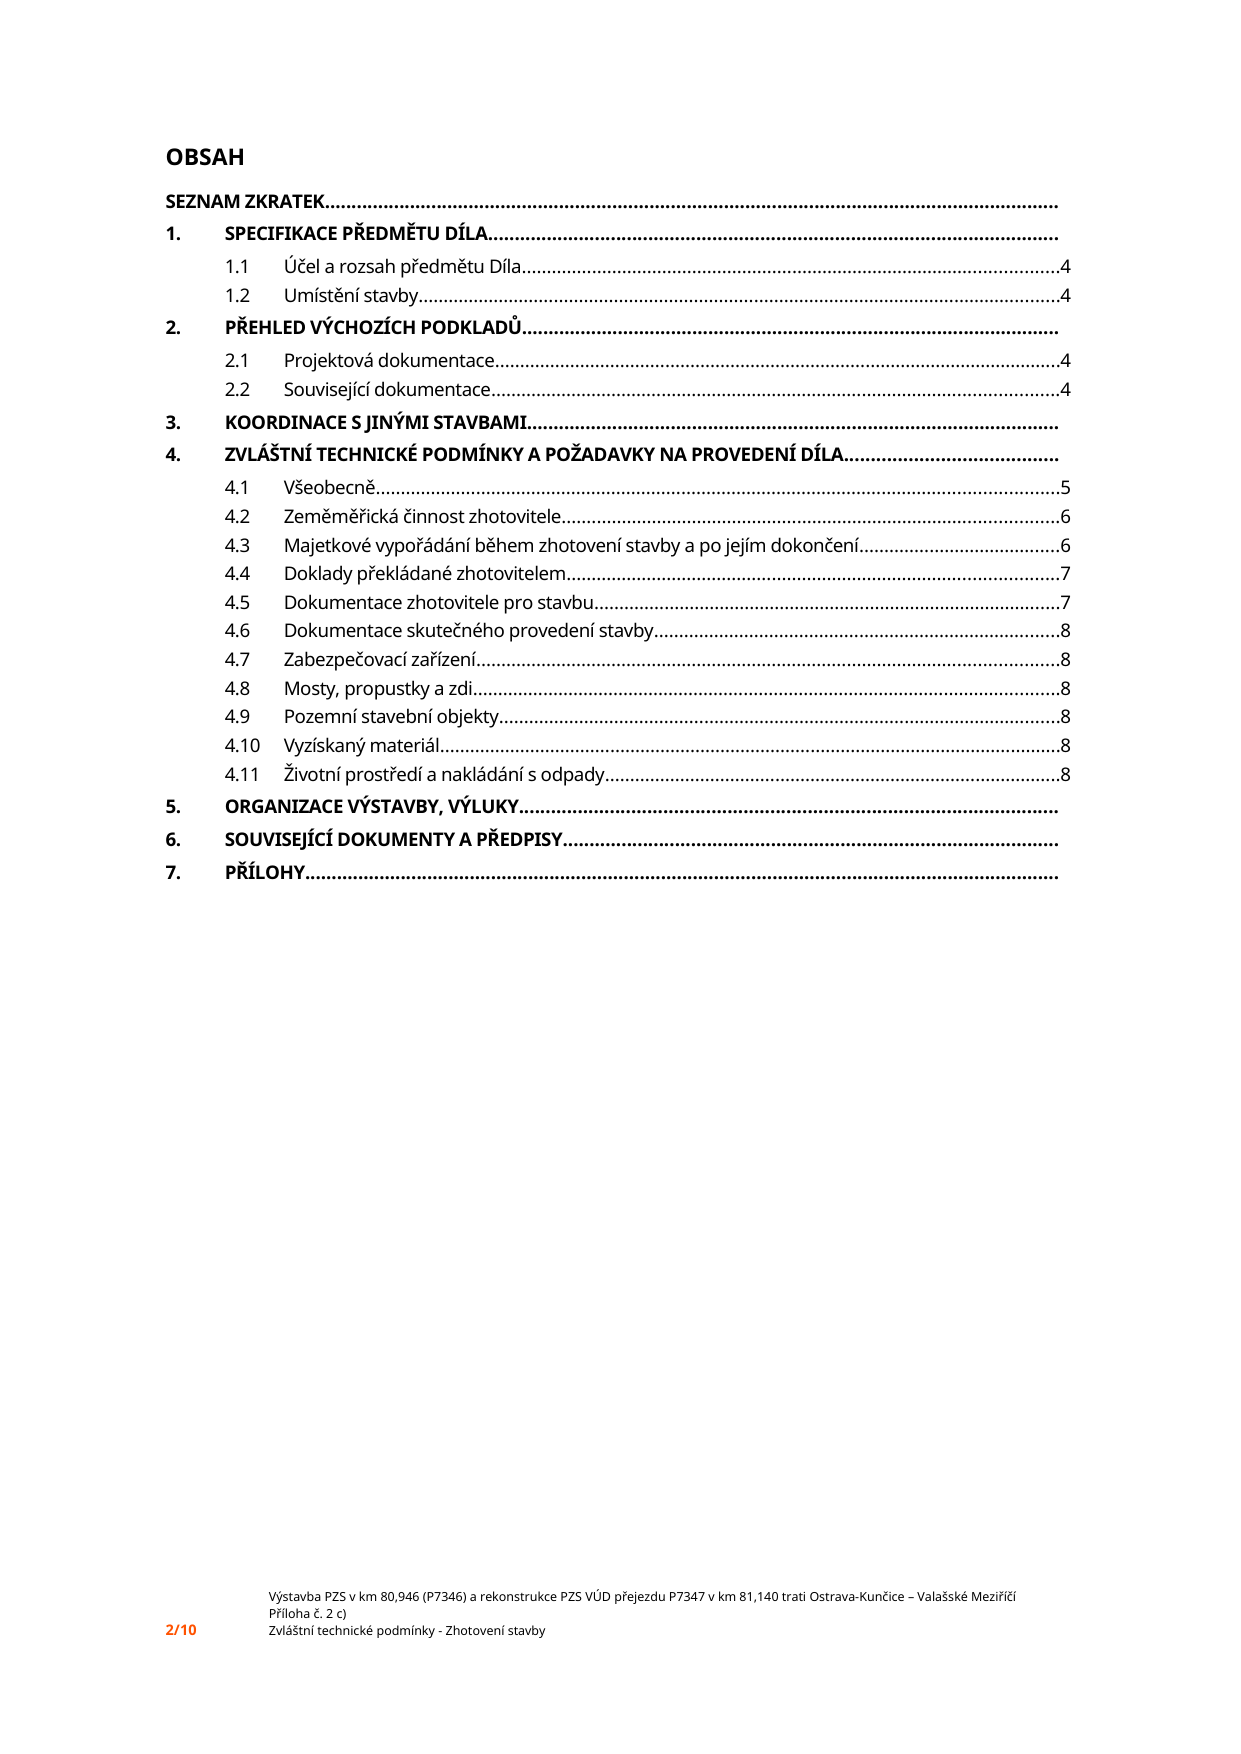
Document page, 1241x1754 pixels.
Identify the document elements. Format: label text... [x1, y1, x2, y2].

text Obsah [165, 141, 1075, 173]
text 2.1 Projektová dokumentace 4 [224, 347, 1075, 373]
text 4.4 Doklady překládané zhotovitelem 7 [224, 561, 1075, 586]
text 3. KOORDINACE S JINÝMI STAVBAMI 5 [165, 409, 1045, 434]
text 4.9 Pozemní stavební objekty 8 [224, 704, 1075, 729]
text 1.2 Umístění stavby 4 [224, 282, 1075, 307]
text 4.3 Majetkové vypořádání během zhotovení stavby a po jejím dokončení 6 [224, 532, 1075, 557]
text 4.5 Dokumentace zhotovitele pro stavbu 7 [224, 589, 1075, 615]
text 4.2 Zeměměřická činnost zhotovitele 6 [224, 503, 1075, 529]
text 6. SOUVISEJÍCÍ DOKUMENTY A PŘEDPISY 9 [165, 827, 1045, 852]
text 2. PŘEHLED VÝCHOZÍCH PODKLADŮ 4 [165, 315, 1045, 340]
text SEZNAM ZKRATEK 3 [165, 188, 1045, 214]
text 4. ZVLÁŠTNÍ TECHNICKÉ PODMÍNKY A POŽADAVKY NA PROVEDENÍ DÍLA 5 [165, 442, 1045, 467]
text 1. SPECIFIKACE PŘEDMĚTU DÍLA 4 [165, 220, 1045, 246]
text 1.1 Účel a rozsah předmětu Díla 4 [224, 253, 1075, 279]
text 4.11 Životní prostředí a nakládání s odpady 8 [224, 761, 1075, 787]
text 4.1 Všeobecně 5 [224, 474, 1075, 500]
text 7. PŘÍLOHY 9 [165, 859, 1045, 885]
text 4.8 Mosty, propustky a zdi 8 [224, 675, 1075, 701]
text 5. ORGANIZACE VÝSTAVBY, VÝLUKY 9 [165, 794, 1045, 819]
text 4.7 Zabezpečovací zařízení 8 [224, 646, 1075, 672]
text 2.2 Související dokumentace 4 [224, 376, 1075, 402]
text 4.6 Dokumentace skutečného provedení stavby 8 [224, 618, 1075, 643]
text 4.10 Vyzískaný materiál 8 [224, 732, 1075, 758]
